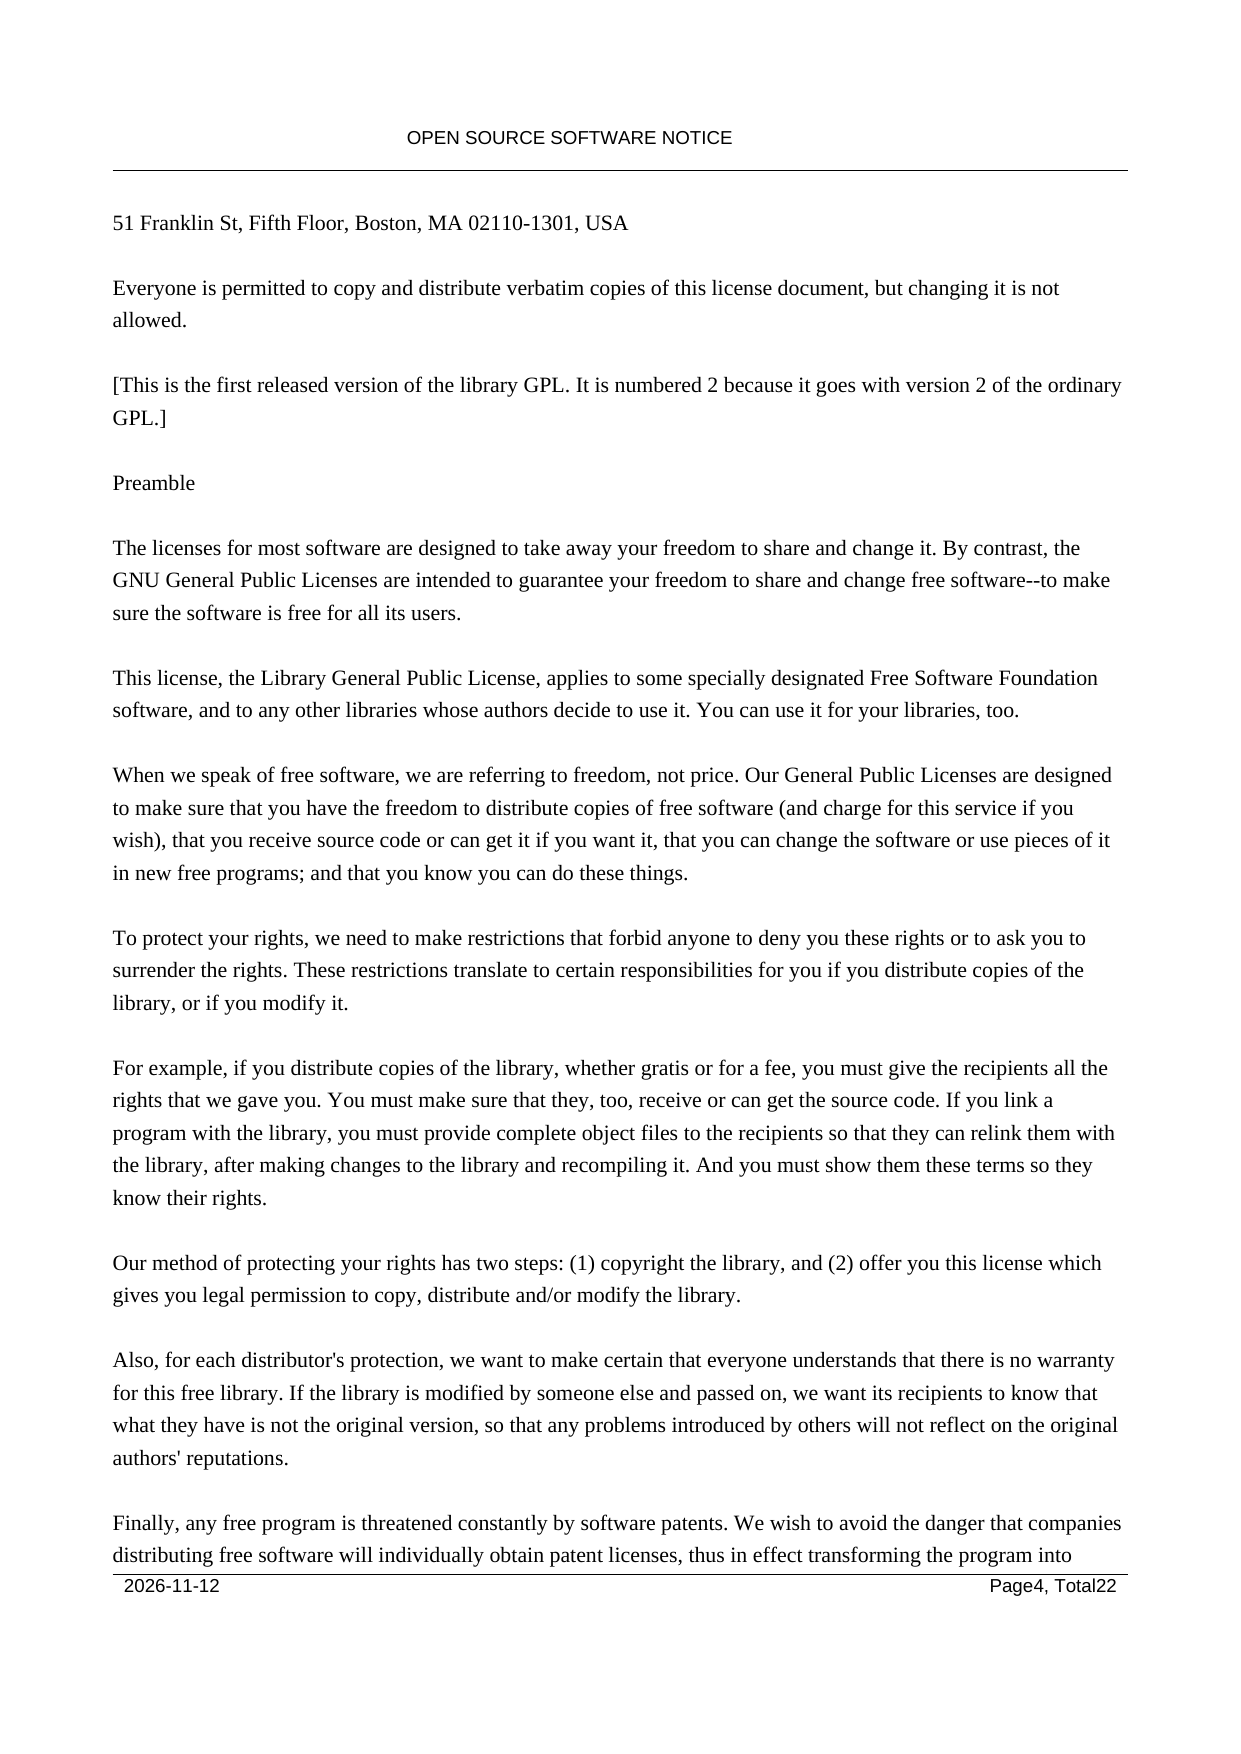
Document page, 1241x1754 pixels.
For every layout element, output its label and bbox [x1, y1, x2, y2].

text [112, 206, 1128, 1571]
